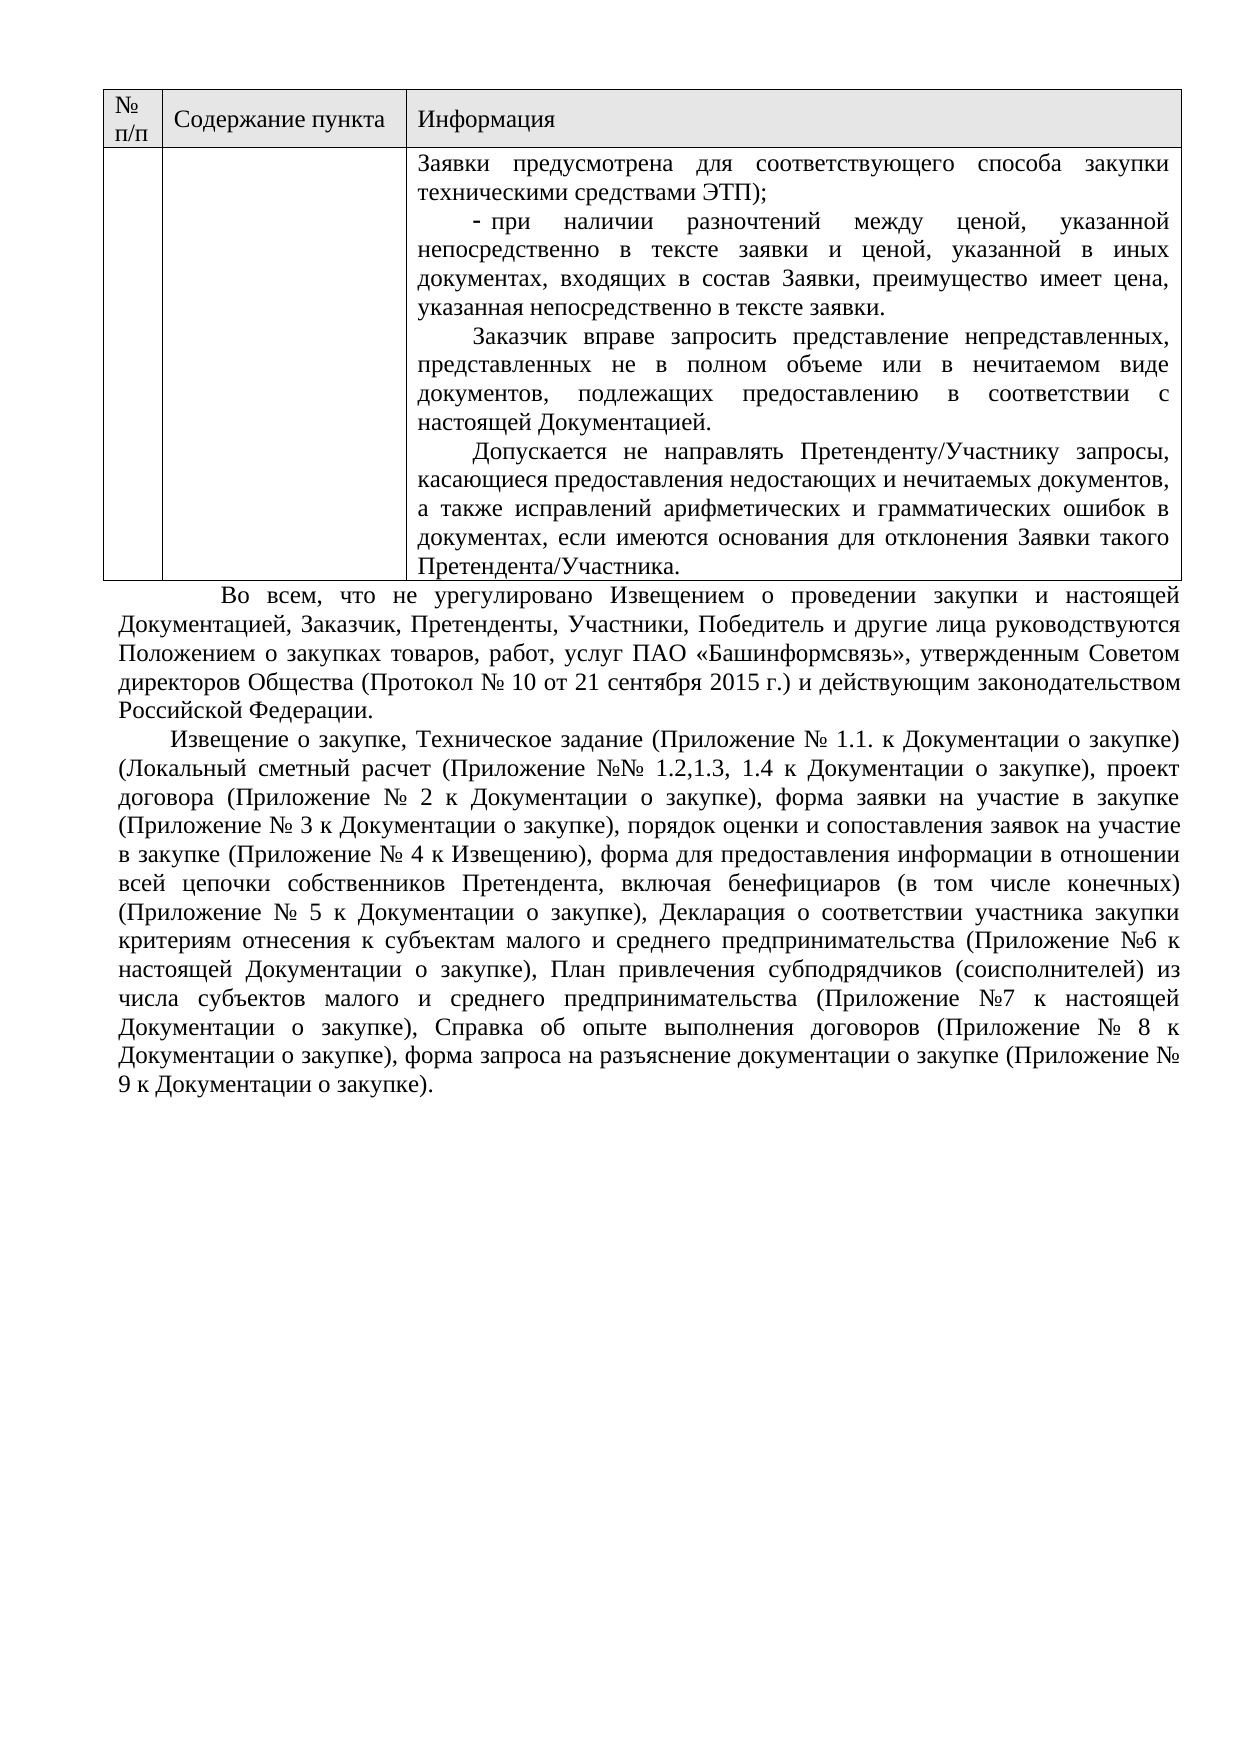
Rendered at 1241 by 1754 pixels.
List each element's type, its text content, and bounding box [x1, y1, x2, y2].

table_header Информация [407, 90, 1181, 147]
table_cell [163, 148, 406, 579]
table_header № п/п [104, 90, 162, 147]
table_header Содержание пункта [163, 90, 406, 147]
text Извещение о закупке, Техническое задание (Приложение № 1.1. к Документации о закупке) (Локальный сметный расчет (Приложение №№ 1.2,1.3, 1.4 к Документации о закупке), проект договора (Приложение № 2 к Документации о закупке), форма заявки на участие в закупке (Приложение № 3 к Документации о закупке), порядок оценки и сопоставления заявок на участие в закупке (Приложение № 4 к Извещению), форма для предоставления информации в отношении всей цепочки собственников Претендента, включая бенефициаров (в том числе конечных) (Приложение № 5 к Документации о закупке), Декларация о соответствии участника закупки критериям отнесения к субъектам малого и среднего предпринимательства (Приложение №6 к настоящей Документации о закупке), План привлечения субподрядчиков (соисполнителей) из числа субъектов малого и среднего предпринимательства (Приложение №7 к настоящей Документации о закупке), Справка об опыте выполнения договоров (Приложение № 8 к Документации о закупке), форма запроса на разъяснение документации о закупке (Приложение № 9 к Документации о закупке). [118, 724, 1181, 1098]
text Во всем, что не урегулировано Извещением о проведении закупки и настоящей Документацией, Заказчик, Претенденты, Участники, Победитель и другие лица руководствуются Положением о закупках товаров, работ, услуг ПАО «Башинформсвязь», утвержденным Советом директоров Общества (Протокол № 10 от 21 сентября 2015 г.) и действующим законодательством Российской Федерации. [118, 581, 1181, 724]
table_cell [104, 148, 162, 579]
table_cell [407, 148, 1181, 579]
